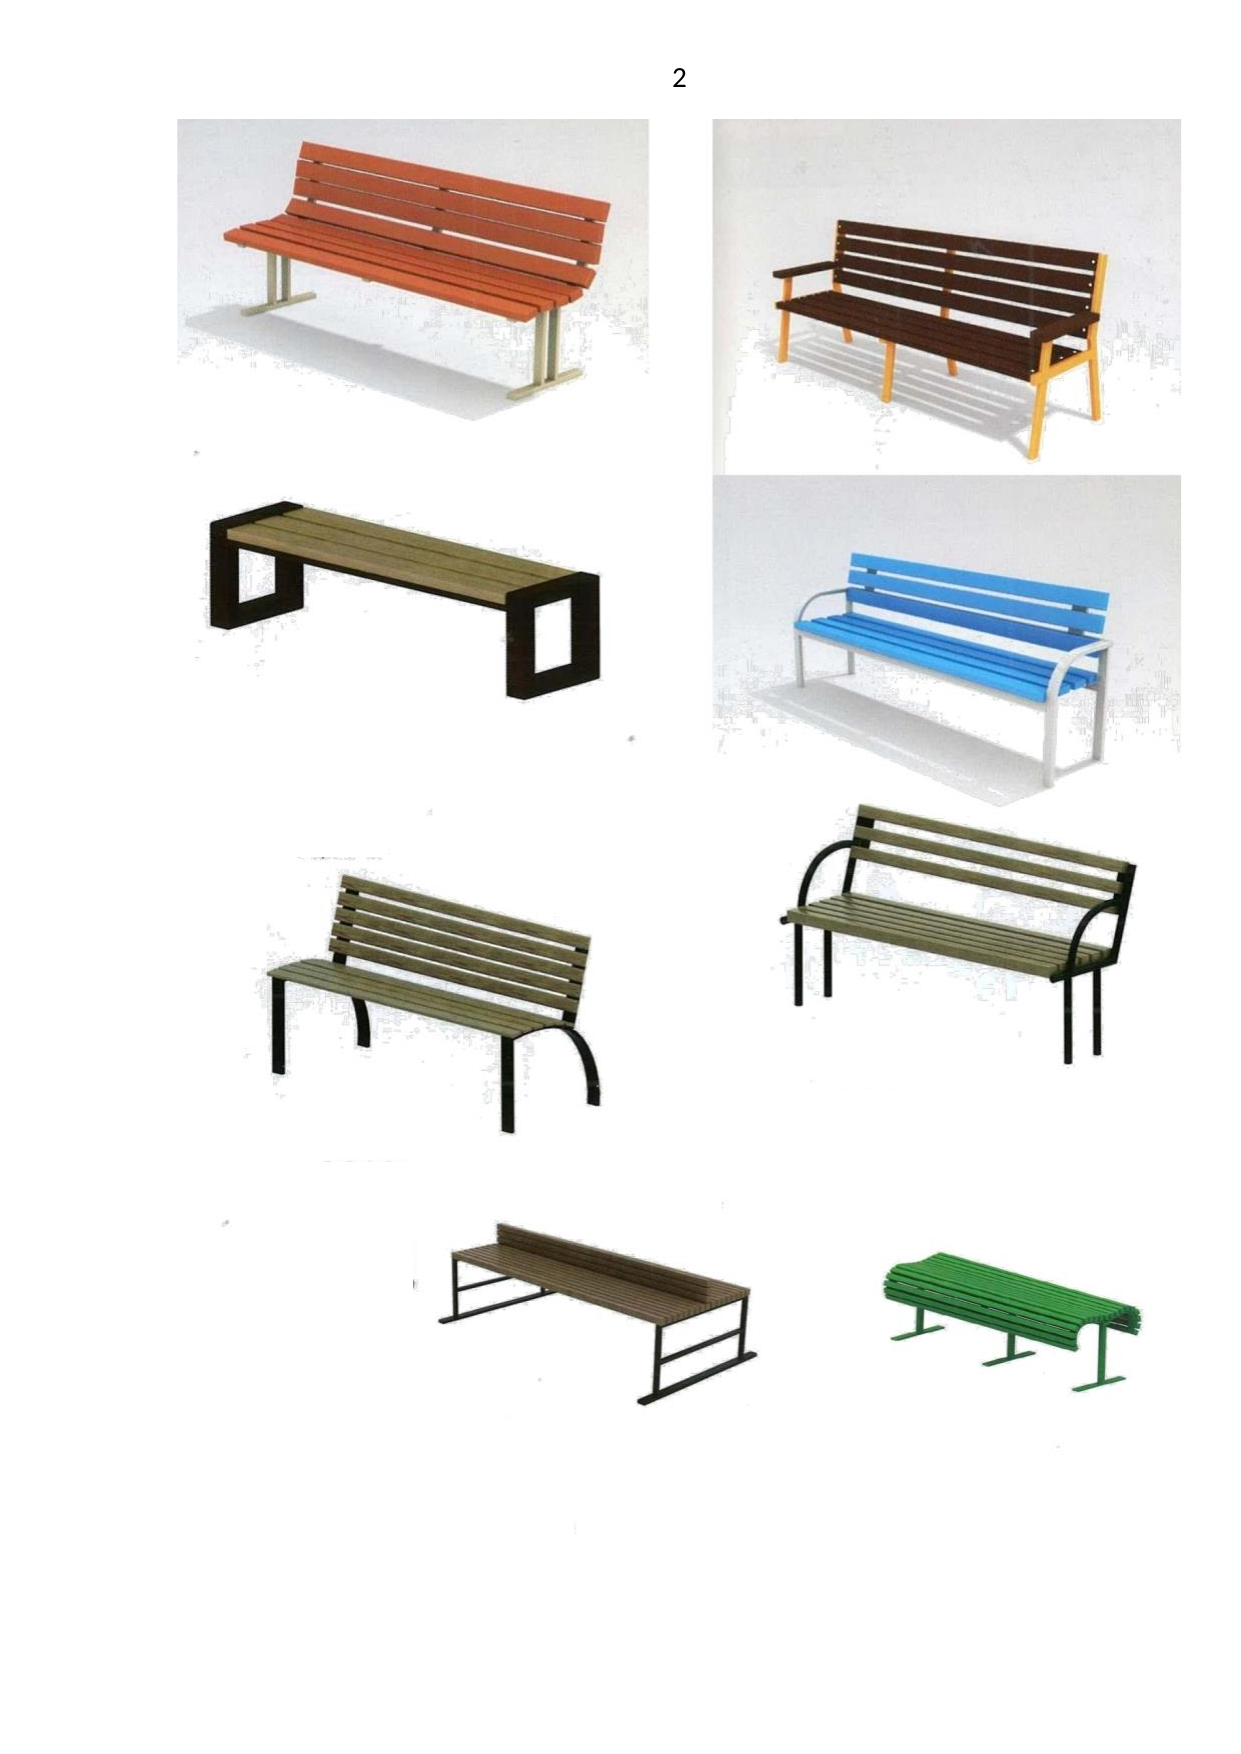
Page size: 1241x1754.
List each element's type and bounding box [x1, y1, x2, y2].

picture [177, 119, 1182, 1539]
